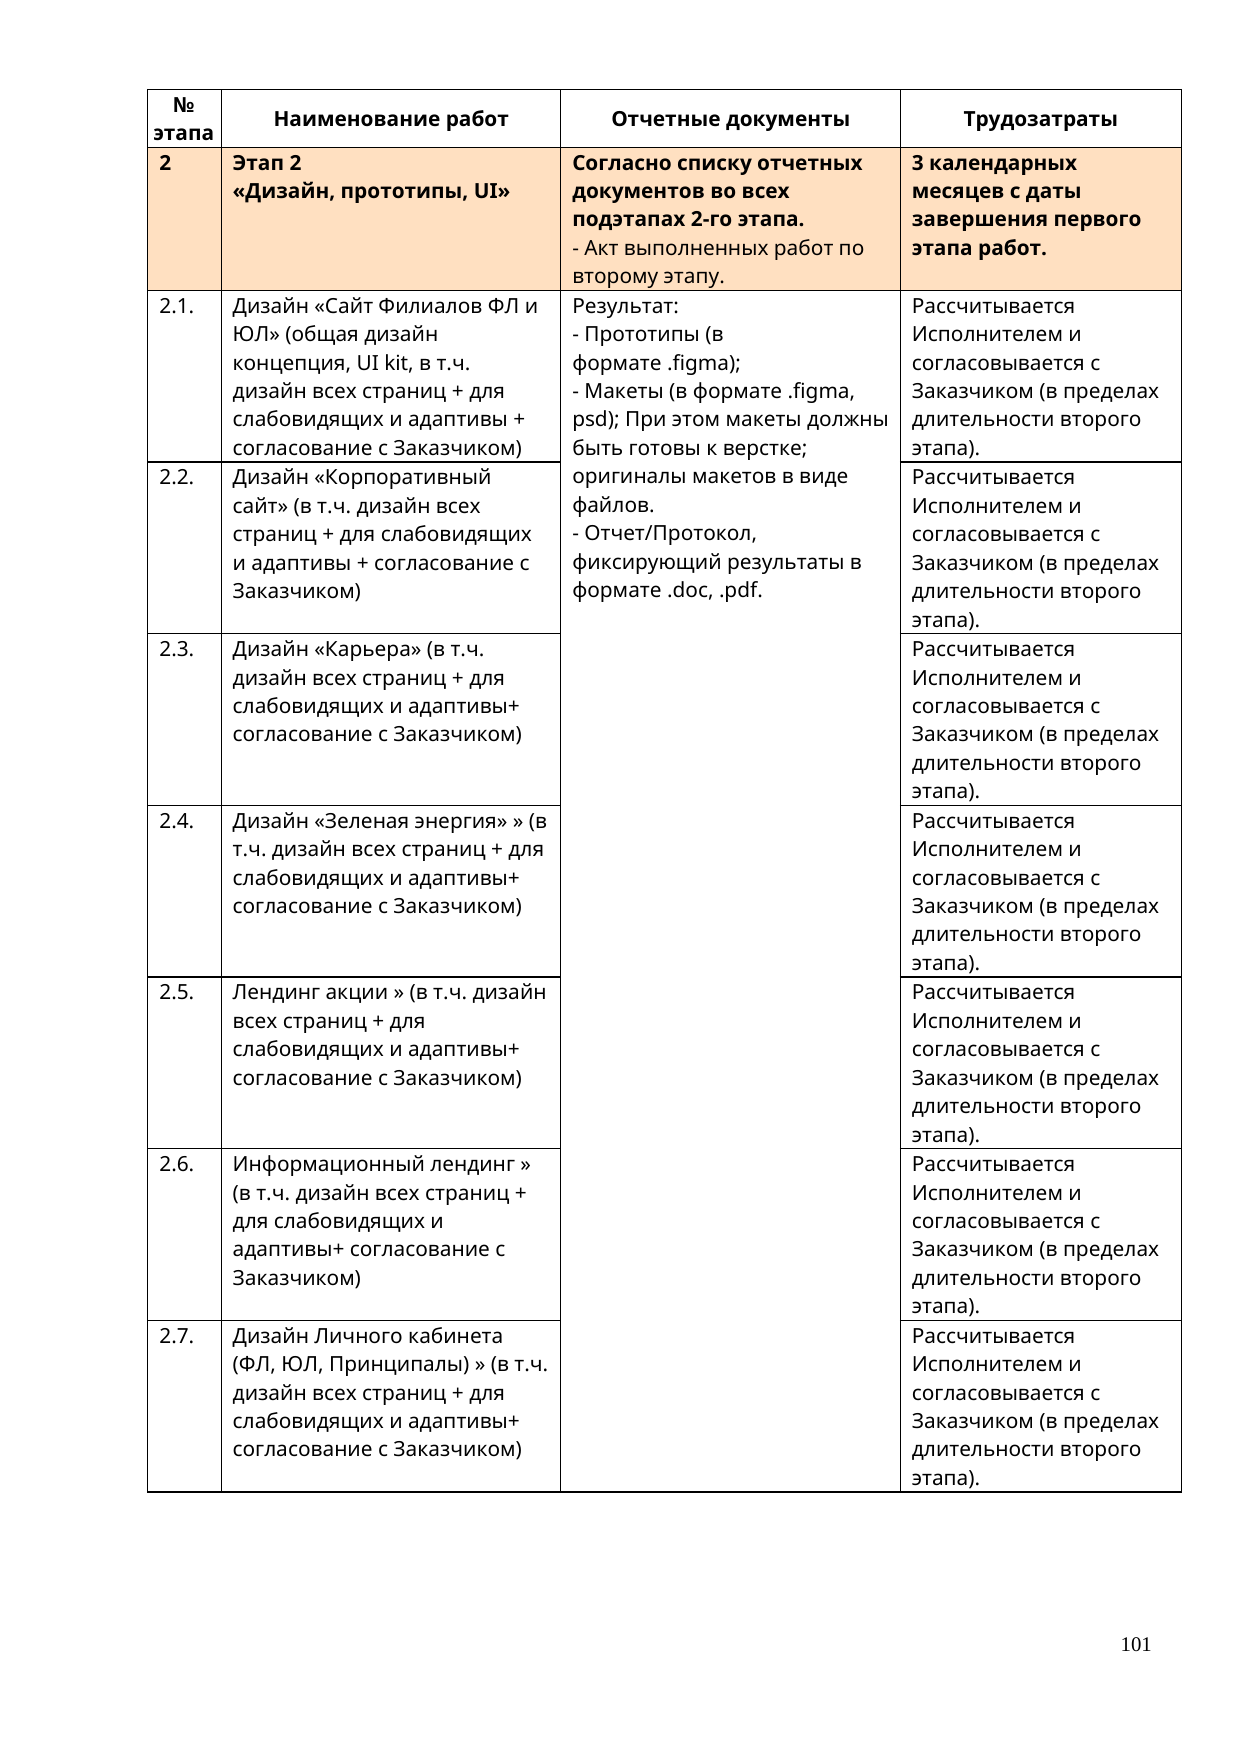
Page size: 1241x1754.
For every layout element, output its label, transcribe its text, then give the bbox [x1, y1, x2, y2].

table_cell 2.6. [148, 1149, 221, 1320]
table_cell 2.3. [148, 634, 221, 805]
table_cell Согласно списку отчетных документов во всех подэтапах 2-го этапа. - Акт выполненных работ по второму этапу. [561, 148, 900, 290]
table_cell 2.7. [148, 1321, 221, 1491]
table_header Трудозатраты [901, 90, 1181, 147]
table_cell Рассчитывается Исполнителем и согласовывается с Заказчиком (в пределах длительности второго этапа). [901, 806, 1181, 976]
table_cell 3 календарных месяцев с даты завершения первого этапа работ. [901, 148, 1181, 290]
table_cell Рассчитывается Исполнителем и согласовывается с Заказчиком (в пределах длительности второго этапа). [901, 291, 1181, 461]
table_cell Рассчитывается Исполнителем и согласовывается с Заказчиком (в пределах длительности второго этапа). [901, 978, 1181, 1148]
table_header Отчетные документы [561, 90, 900, 147]
table_cell Дизайн «Карьера» (в т.ч. дизайн всех страниц + для слабовидящих и адаптивы+ согласование с Заказчиком) [222, 634, 560, 805]
table_header № этапа [148, 90, 221, 147]
table_cell 2.5. [148, 978, 221, 1148]
table_cell Информационный лендинг » (в т.ч. дизайн всех страниц + для слабовидящих и адаптивы+ согласование с Заказчиком) [222, 1149, 560, 1320]
table_cell Дизайн Личного кабинета (ФЛ, ЮЛ, Принципалы) » (в т.ч. дизайн всех страниц + для слабовидящих и адаптивы+ согласование с Заказчиком) [222, 1321, 560, 1491]
table_cell Рассчитывается Исполнителем и согласовывается с Заказчиком (в пределах длительности второго этапа). [901, 634, 1181, 805]
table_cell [901, 1321, 1181, 1491]
table_cell Этап 2 «Дизайн, прототипы, UI» [222, 148, 560, 290]
table_cell Лендинг акции » (в т.ч. дизайн всех страниц + для слабовидящих и адаптивы+ согласование с Заказчиком) [222, 978, 560, 1148]
table_cell Рассчитывается Исполнителем и согласовывается с Заказчиком (в пределах длительности второго этапа). [901, 463, 1181, 633]
table_cell Дизайн «Зеленая энергия» » (в т.ч. дизайн всех страниц + для слабовидящих и адаптивы+ согласование с Заказчиком) [222, 806, 560, 976]
table_cell 2.1. [148, 291, 221, 461]
table_cell Результат: - Прототипы (в формате .figma); - Макеты (в формате .figma, psd); При этом макеты должны быть готовы к верстке; оригиналы макетов в виде файлов. - Отчет/Протокол, фиксирующий результаты в формате .doc, .pdf. [561, 291, 900, 1491]
table_cell Дизайн «Корпоративный сайт» (в т.ч. дизайн всех страниц + для слабовидящих и адаптивы + согласование с Заказчиком) [222, 463, 560, 633]
table_cell 2 [148, 148, 221, 290]
table_cell Рассчитывается Исполнителем и согласовывается с Заказчиком (в пределах длительности второго этапа). [901, 1149, 1181, 1320]
table_cell 2.2. [148, 463, 221, 633]
table_cell 2.4. [148, 806, 221, 976]
table_cell Дизайн «Сайт Филиалов ФЛ и ЮЛ» (общая дизайн концепция, UI kit, в т.ч. дизайн всех страниц + для слабовидящих и адаптивы + согласование с Заказчиком) [222, 291, 560, 461]
table_header Наименование работ [222, 90, 560, 147]
